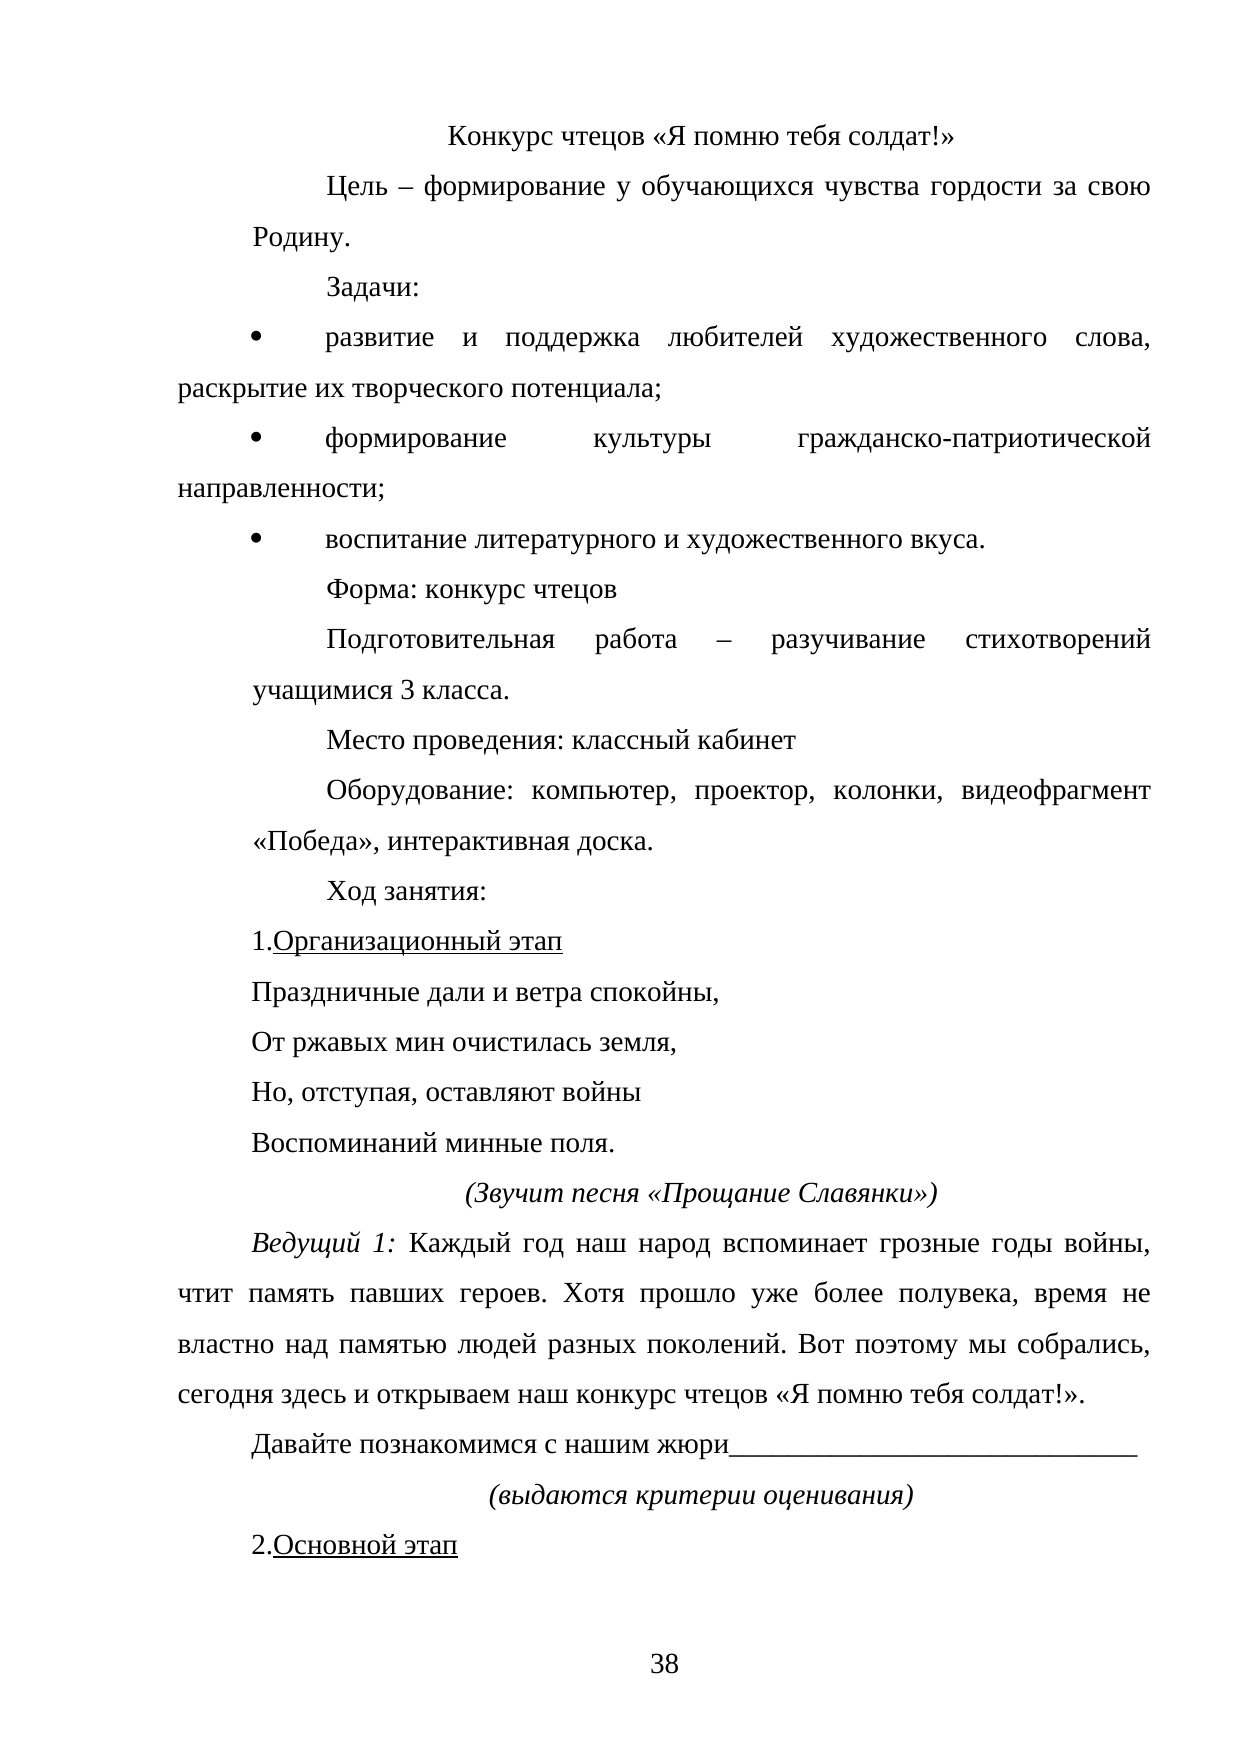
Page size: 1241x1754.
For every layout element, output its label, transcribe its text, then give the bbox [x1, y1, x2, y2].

list 1.Организационный этап [177, 923, 1152, 957]
list (выдаются критерии оценивания) [177, 1477, 1152, 1510]
list 2.Основной этап [177, 1527, 1152, 1561]
text Ход занятия: [252, 873, 1152, 907]
text Задачи: [252, 269, 1152, 303]
list Давайте познакомимся с нашим жюри____________________________ [177, 1427, 1152, 1460]
list формирование культуры гражданско-патриотической направленности; [177, 420, 1152, 504]
list Ведущий 1: Каждый год наш народ вспоминает грозные годы войны, чтит память павших героев. Хотя прошло уже более полувека, время не властно над памятью людей разных поколений. Вот поэтому мы собрались, сегодня здесь и открываем наш конкурс чтецов «Я помню тебя солдат!». [177, 1225, 1152, 1410]
list Праздничные дали и ветра спокойны, [177, 974, 1152, 1007]
list (Звучит песня «Прощание Славянки») [177, 1175, 1152, 1208]
text Подготовительная работа – разучивание стихотворений учащимися 3 класса. [252, 622, 1152, 705]
text Место проведения: классный кабинет [252, 722, 1152, 756]
list Конкурс чтецов «Я помню тебя солдат!» [177, 118, 1152, 152]
list Но, отступая, оставляют войны [177, 1074, 1152, 1108]
list развитие и поддержка любителей художественного слова, раскрытие их творческого потенциала; [177, 319, 1152, 403]
text Форма: конкурс чтецов [252, 571, 1152, 605]
list Воспоминаний минные поля. [177, 1125, 1152, 1158]
text Оборудование: компьютер, проектор, колонки, видеофрагмент «Победа», интерактивная доска. [252, 772, 1152, 856]
list воспитание литературного и художественного вкуса. [177, 521, 1152, 554]
text Цель – формирование у обучающихся чувства гордости за свою Родину. [252, 168, 1152, 252]
list От ржавых мин очистилась земля, [177, 1024, 1152, 1058]
